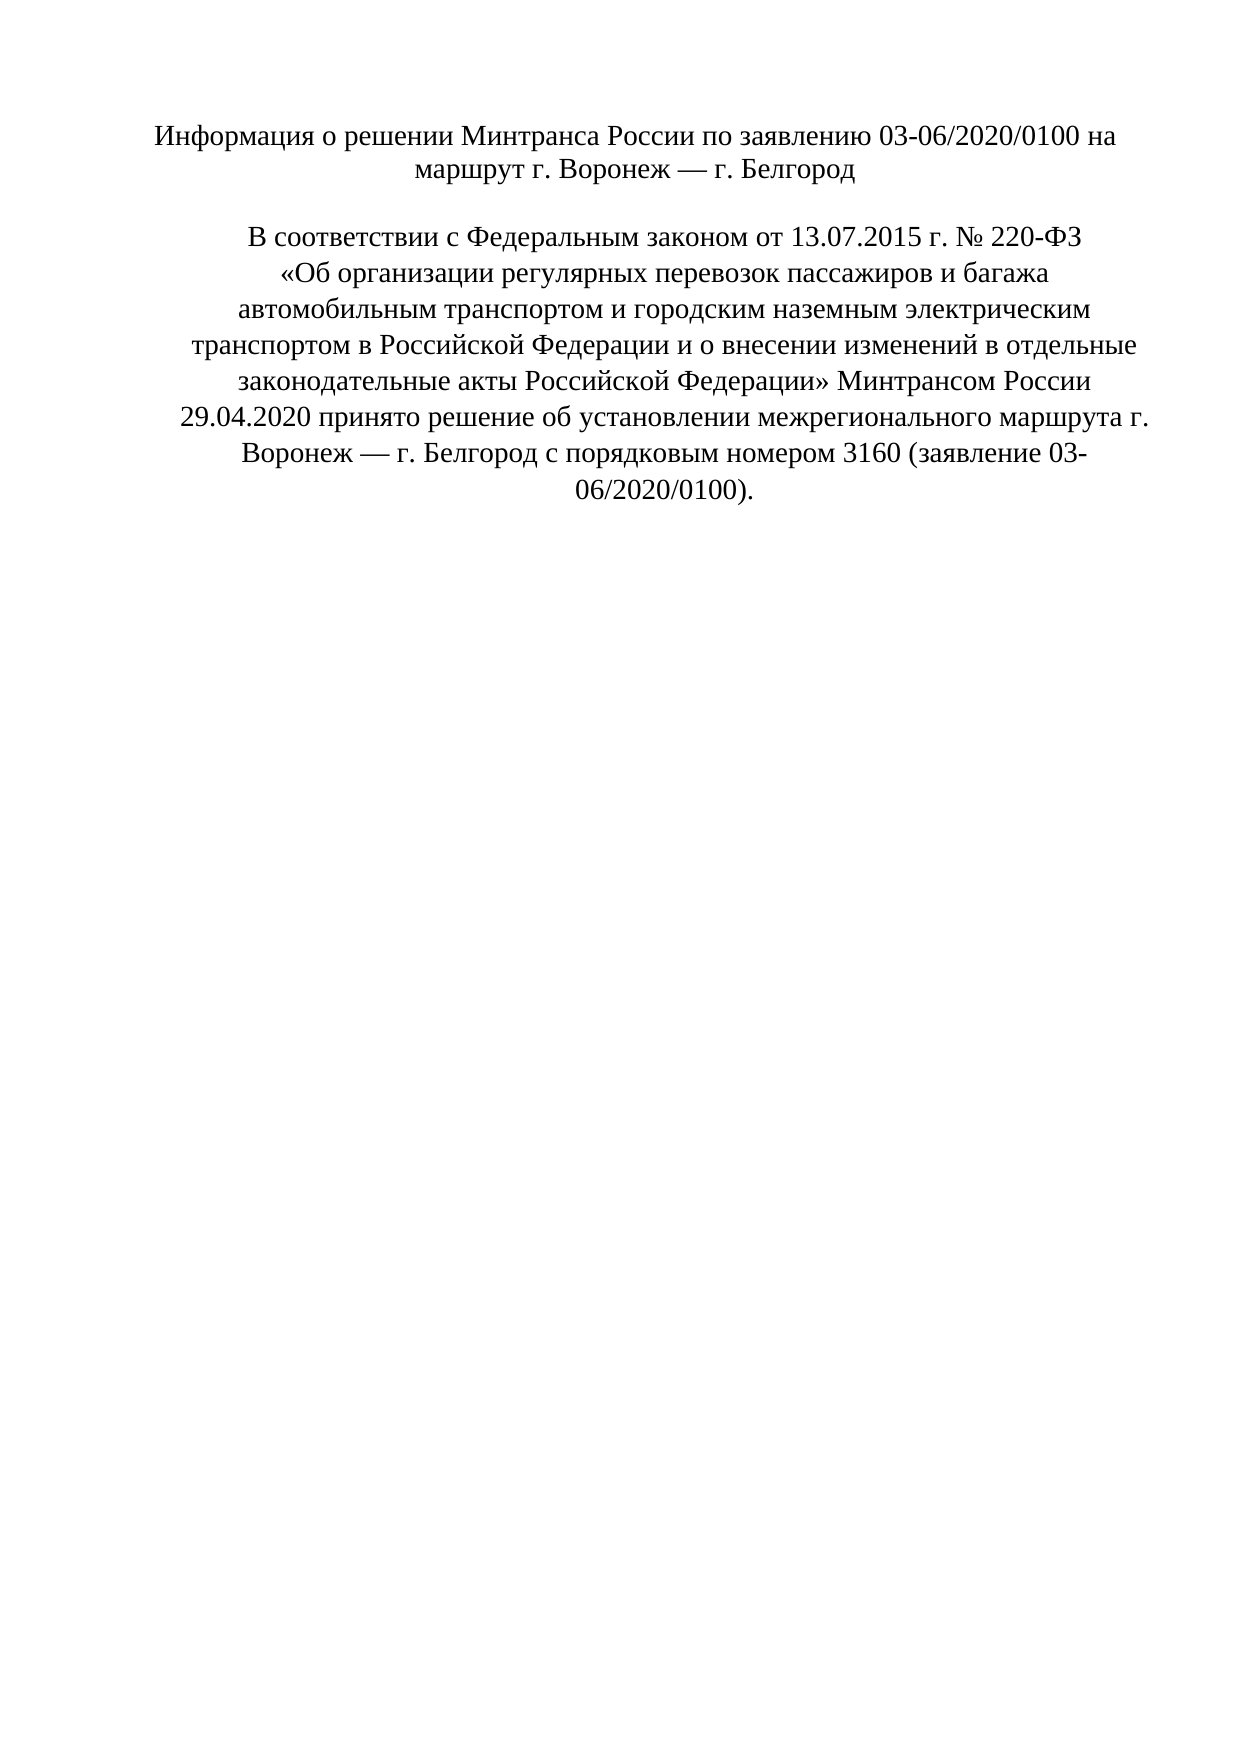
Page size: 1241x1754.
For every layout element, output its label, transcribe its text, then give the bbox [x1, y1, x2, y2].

text В соответствии с Федеральным законом от 13.07.2015 г. № 220-ФЗ «Об организации регулярных перевозок пассажиров и багажа автомобильным транспортом и городским наземным электрическим транспортом в Российской Федерации и о внесении изменений в отдельные законодательные акты Российской Федерации» Минтрансом России 29.04.2020 принято решение об установлении межрегионального маршрута г. Воронеж — г. Белгород с порядковым номером 3160 (заявление 03-06/2020/0100). [177, 219, 1152, 505]
text Информация о решении Минтранса России по заявлению 03-06/2020/0100 на маршрут г. Воронеж — г. Белгород [118, 118, 1152, 185]
